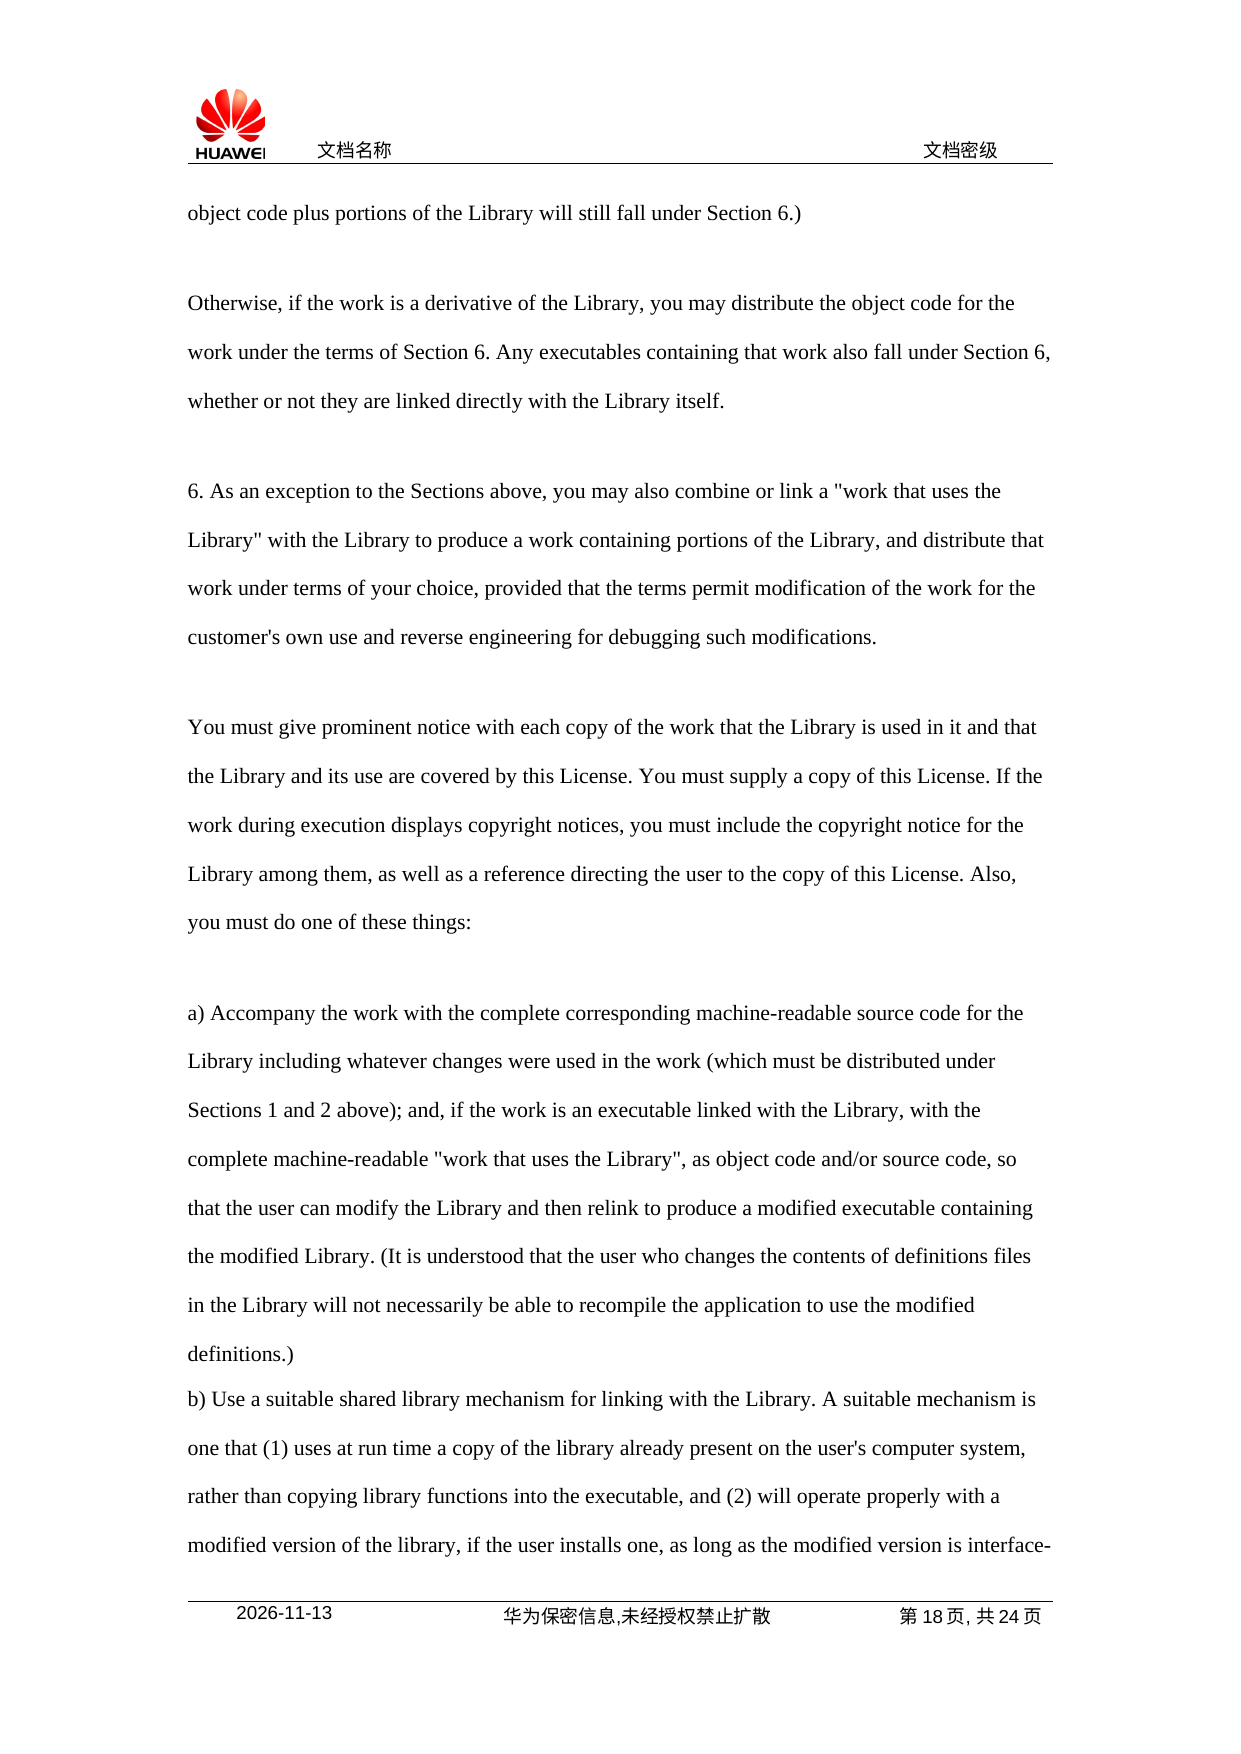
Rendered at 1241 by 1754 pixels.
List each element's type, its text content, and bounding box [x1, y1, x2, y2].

text 6. As an exception to the Sections above, you may also combine or link a "work that uses the Library" with the Library to produce a work containing portions of the Library, and distribute that work under terms of your choice, provided that the terms permit modification of the work for the customer's own use and reverse engineering for debugging such modifications. [187, 474, 1053, 653]
text a) Accompany the work with the complete corresponding machine-readable source code for the Library including whatever changes were used in the work (which must be distributed under Sections 1 and 2 above); and, if the work is an executable linked with the Library, with the complete machine-readable "work that uses the Library", as object code and/or source code, so that the user can modify the Library and then relink to produce a modified executable containing the modified Library. (It is understood that the user who changes the contents of definitions files in the Library will not necessarily be able to recompile the application to use the modified definitions.) [187, 996, 1053, 1369]
text Otherwise, if the work is a derivative of the Library, you may distribute the object code for the work under the terms of Section 6. Any executables containing that work also fall under Section 6, whether or not they are linked directly with the Library itself. [187, 286, 1053, 416]
text You must give prominent notice with each copy of the work that the Library is used in it and that the Library and its use are covered by this License. You must supply a copy of this License. If the work during execution displays copyright notices, you must include the copyright notice for the Library among them, as well as a reference directing the user to the copy of this License. Also, you must do one of these things: [187, 711, 1053, 938]
picture [196, 89, 265, 159]
